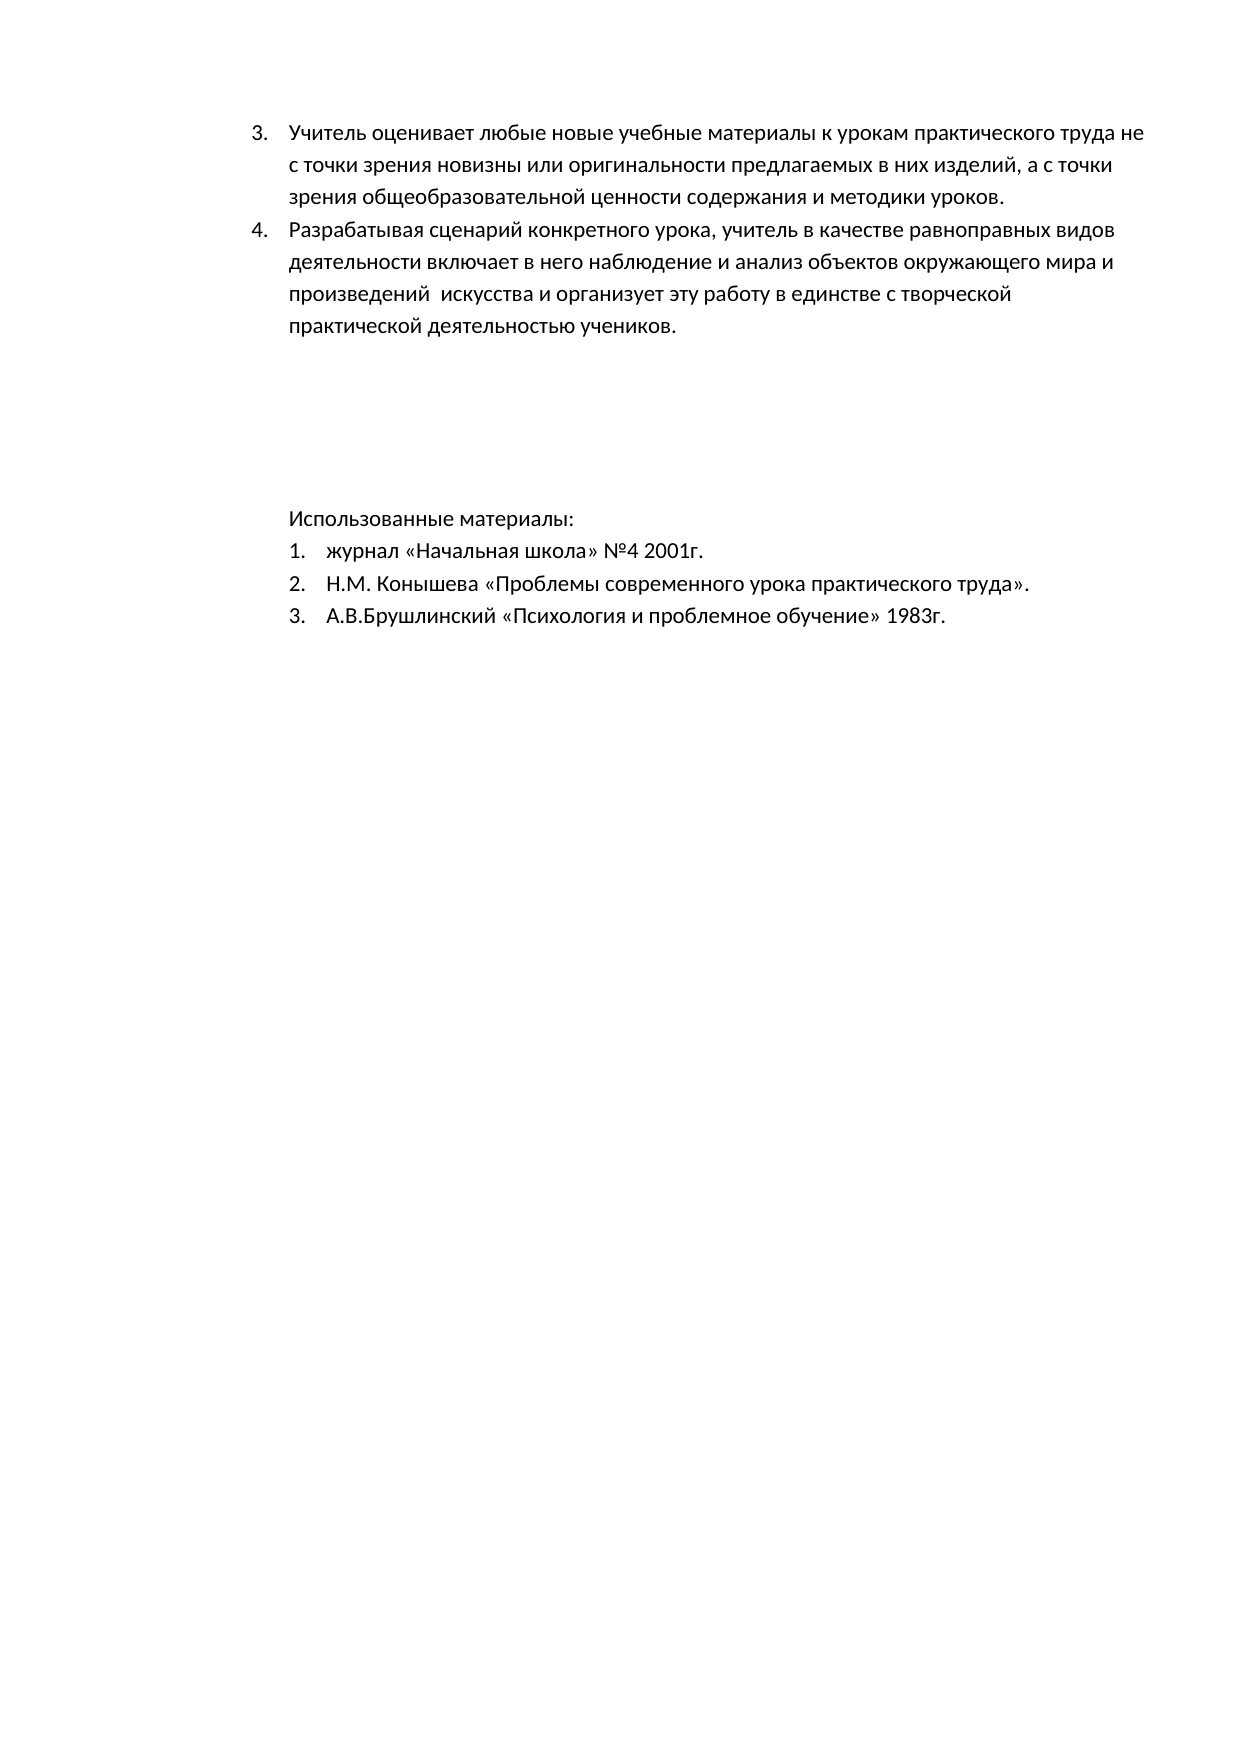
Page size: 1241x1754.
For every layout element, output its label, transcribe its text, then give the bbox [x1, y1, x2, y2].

list А.В.Брушлинский «Психология и проблемное обучение» 1983г. [288, 601, 1152, 629]
list журнал «Начальная школа» №4 2001г. [288, 537, 1152, 564]
list Разрабатывая сценарий конкретного урока, учитель в качестве равноправных видов деятельности включает в него наблюдение и анализ объектов окружающего мира и произведений искусства и организует эту работу в единстве с творческой практической деятельностью учеников. [251, 215, 1152, 339]
list Учитель оценивает любые новые учебные материалы к урокам практического труда не с точки зрения новизны или оригинальности предлагаемых в них изделий, а с точки зрения общеобразовательной ценности содержания и методики уроков. [251, 118, 1152, 211]
list Использованные материалы: [288, 504, 1152, 532]
list Н.М. Конышева «Проблемы современного урока практического труда». [288, 569, 1152, 597]
